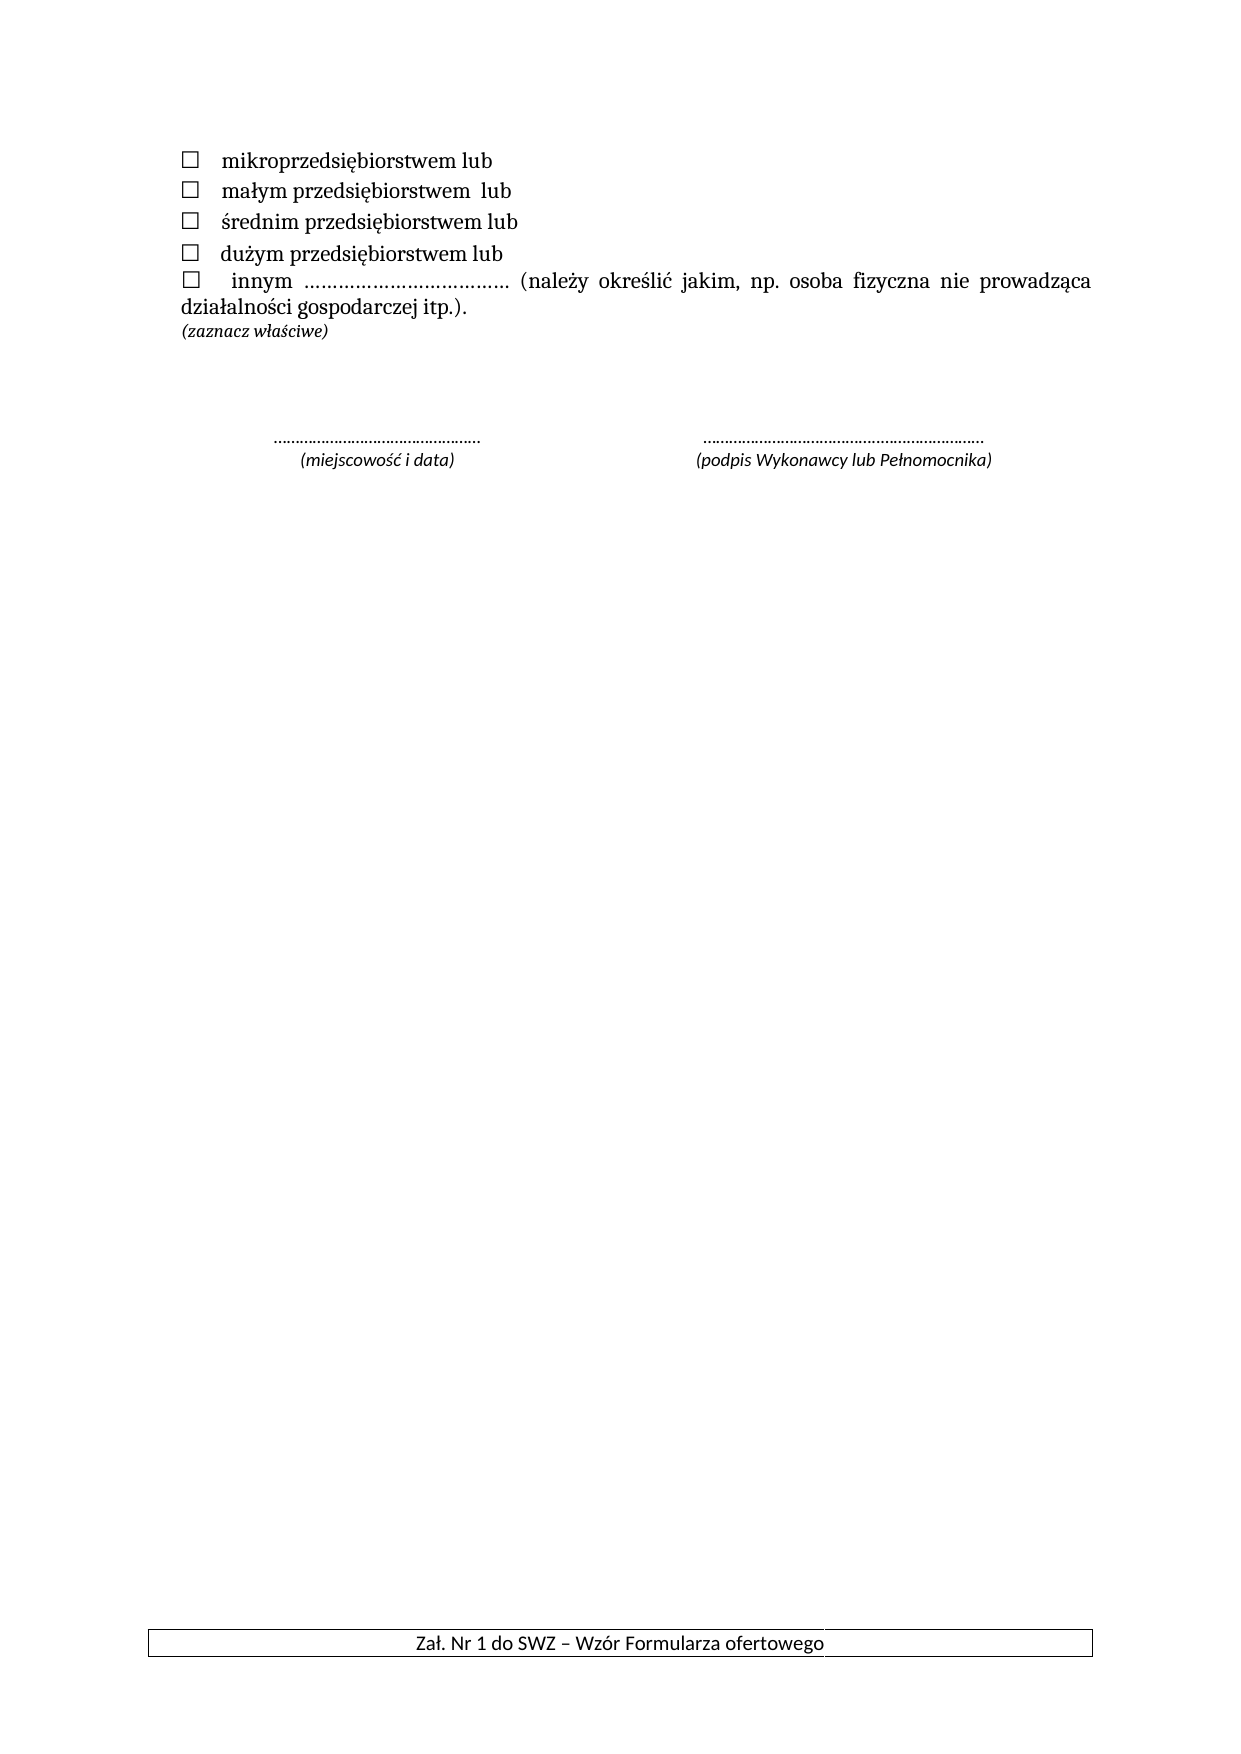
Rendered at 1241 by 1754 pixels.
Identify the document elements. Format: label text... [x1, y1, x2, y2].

text ☐ małym przedsiębiorstwem lub [180, 174, 1093, 205]
text ☐ średnim przedsiębiorstwem lub [180, 205, 1093, 236]
table_header ………………………………………… (miejscowość i data) [148, 426, 607, 472]
text (zaznacz właściwe) [181, 320, 1093, 342]
table_header …………………………………..…………………… (podpis Wykonawcy lub Pełnomocnika) [607, 426, 1081, 472]
text ☐ mikroprzedsiębiorstwem lub [180, 148, 1093, 174]
text ☐ dużym przedsiębiorstwem lub [180, 236, 1093, 268]
text ☐ innym ……………………………… (należy określić jakim, np. osoba fizyczna nie prowadząca działalności gospodarczej itp.). [181, 268, 1093, 320]
